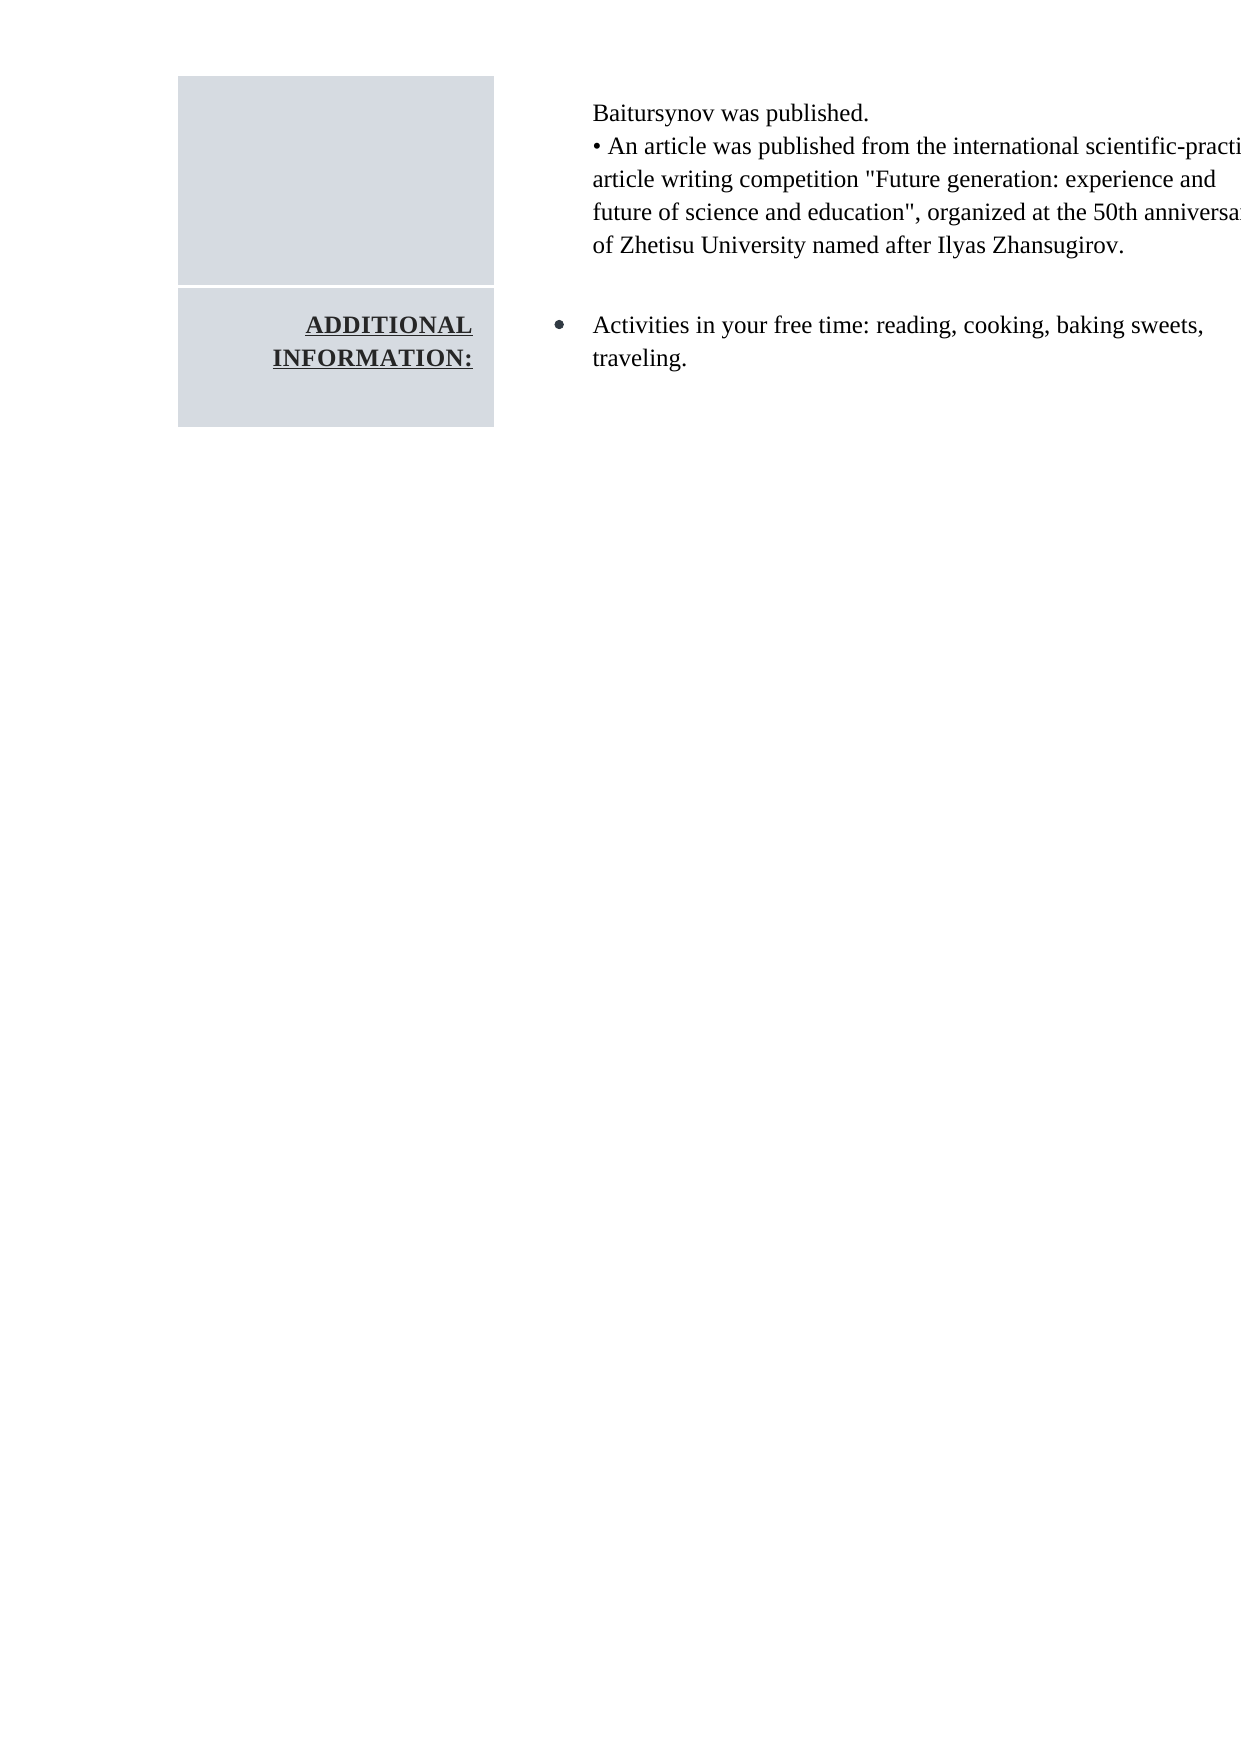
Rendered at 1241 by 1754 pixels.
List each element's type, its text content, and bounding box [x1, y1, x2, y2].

table_cell ADDITIONAL INFORMATION: [178, 288, 494, 427]
table_cell ACHIEVEMENTS: [178, 76, 494, 285]
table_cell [496, 76, 1239, 285]
table_cell Activities in your free time: reading, cooking, baking sweets, traveling. [496, 288, 1239, 427]
